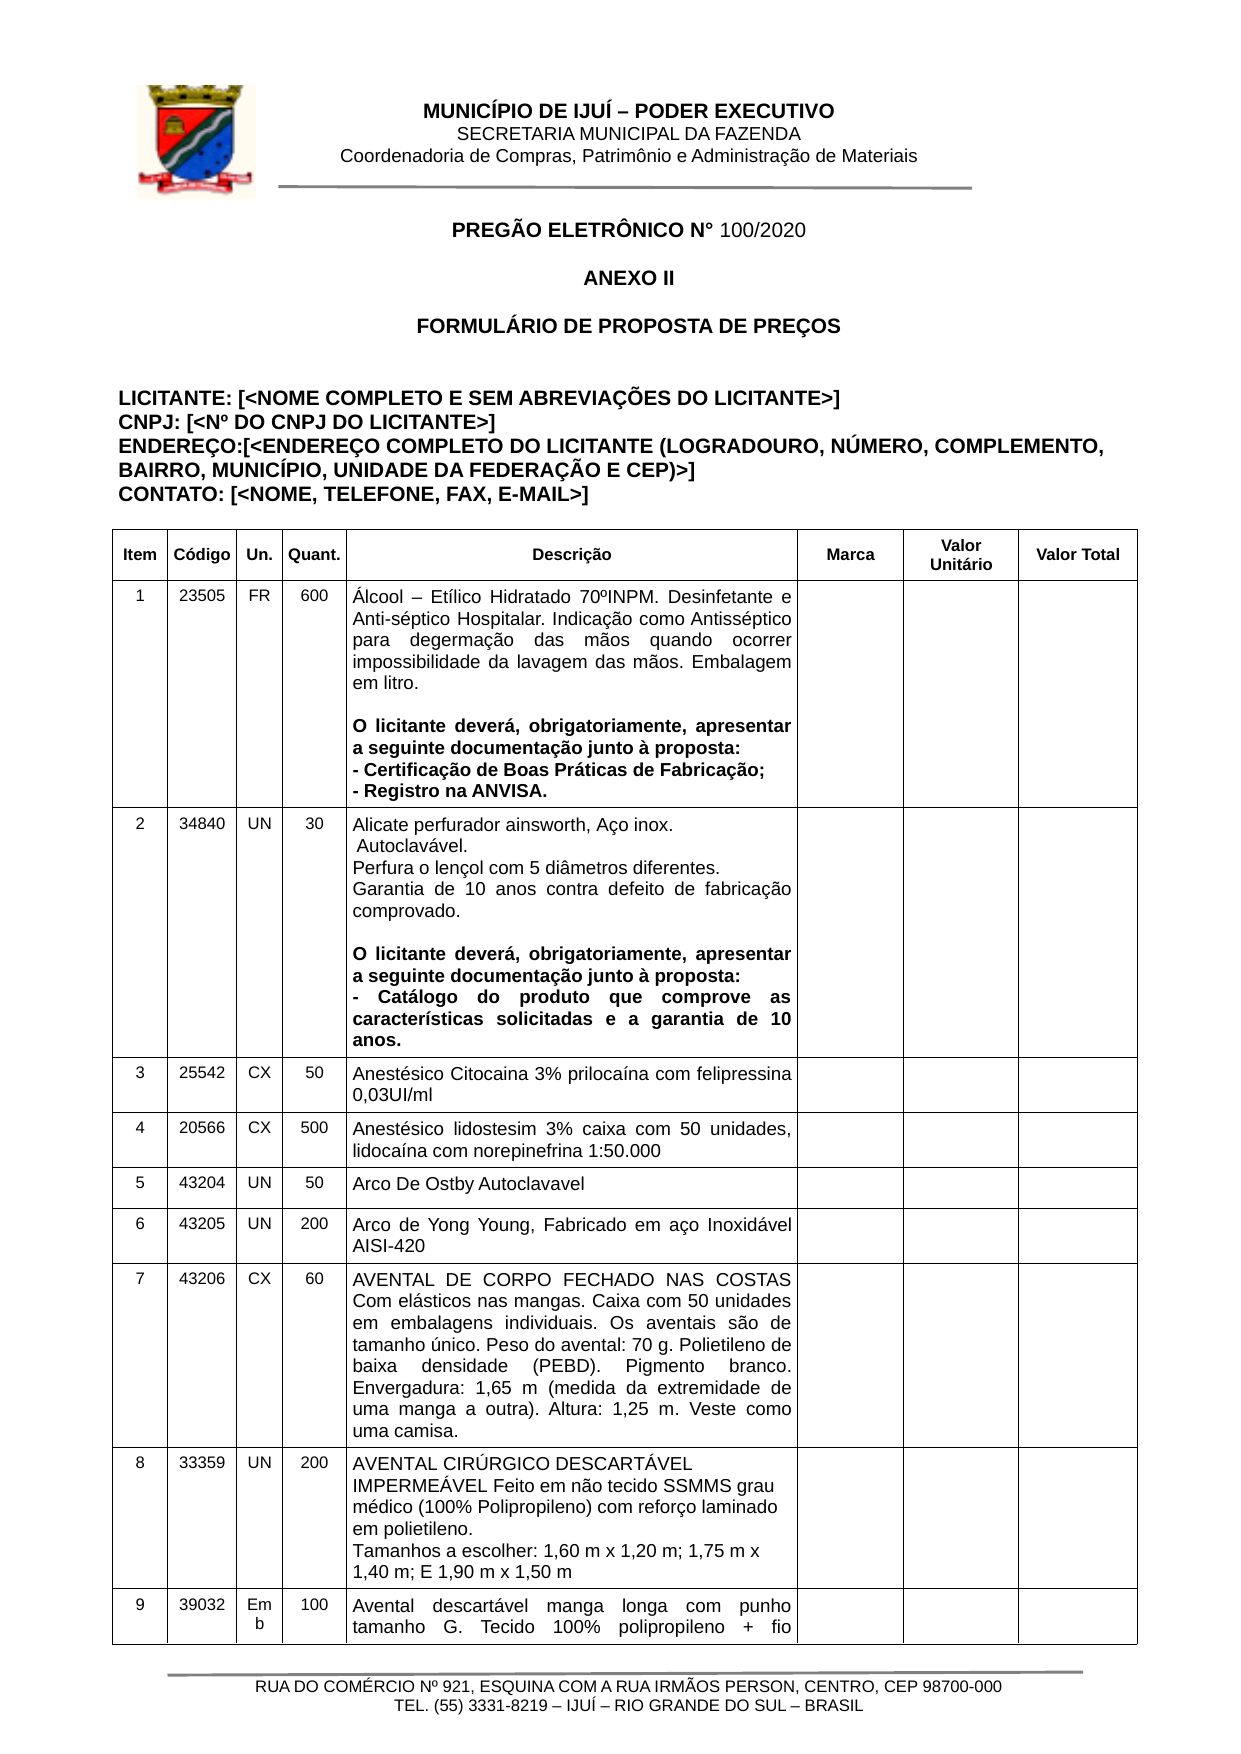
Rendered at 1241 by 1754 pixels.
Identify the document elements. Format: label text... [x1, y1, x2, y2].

table_cell CX [237, 1113, 282, 1167]
table_cell [798, 1448, 903, 1588]
table_cell [1019, 1209, 1137, 1262]
picture [135, 85, 256, 202]
table_cell [798, 1058, 903, 1112]
table_cell [1019, 1058, 1137, 1112]
text CONTATO: [<NOME, TELEFONE, FAX, E-MAIL>] [118, 481, 1139, 505]
table_header Un. [237, 530, 282, 580]
table_cell 9 [113, 1589, 167, 1643]
text PREGÃO ELETRÔNICO N° 100/2020 [118, 218, 1139, 242]
table_cell 33359 [168, 1448, 236, 1588]
table_cell 60 [283, 1264, 346, 1447]
table_cell [1019, 1264, 1137, 1447]
table_header Código [168, 530, 236, 580]
table_cell CX [237, 1264, 282, 1447]
table_cell [1019, 1448, 1137, 1588]
table_cell 23505 [168, 581, 236, 807]
table_cell 20566 [168, 1113, 236, 1167]
table_cell CX [237, 1058, 282, 1112]
text ANEXO II [118, 266, 1139, 290]
table_cell AVENTAL DE CORPO FECHADO NAS COSTAS Com elásticos nas mangas. Caixa com 50 unidades em embalagens individuais. Os aventais são de tamanho único. Peso do avental: 70 g. Polietileno de baixa densidade (PEBD). Pigmento branco. Envergadura: 1,65 m (medida da extremidade de uma manga a outra). Altura: 1,25 m. Veste como uma camisa. [347, 1264, 797, 1447]
table_cell [904, 808, 1018, 1056]
table_cell 43205 [168, 1209, 236, 1262]
table_header Quant. [283, 530, 346, 580]
table_cell Emb [237, 1589, 282, 1643]
table_cell 39032 [168, 1589, 236, 1643]
table_cell UN [237, 1448, 282, 1588]
table_cell [798, 808, 903, 1056]
table_cell [1019, 581, 1137, 807]
table_cell [798, 1264, 903, 1447]
table_cell 500 [283, 1113, 346, 1167]
text ENDEREÇO:[<ENDEREÇO COMPLETO DO LICITANTE (LOGRADOURO, NÚMERO, COMPLEMENTO, BAIRRO, MUNICÍPIO, UNIDADE DA FEDERAÇÃO E CEP)>] [118, 433, 1139, 481]
table_cell UN [237, 1168, 282, 1207]
table_header Valor Total [1019, 530, 1137, 580]
table_cell [1019, 1589, 1137, 1643]
table_cell [1019, 808, 1137, 1056]
table_cell [798, 581, 903, 807]
table_cell [904, 1209, 1018, 1262]
table_cell [1019, 1113, 1137, 1167]
table_cell [904, 1264, 1018, 1447]
table_cell 43206 [168, 1264, 236, 1447]
table_cell 34840 [168, 808, 236, 1056]
table_cell 25542 [168, 1058, 236, 1112]
table_cell 4 [113, 1113, 167, 1167]
table_cell 43204 [168, 1168, 236, 1207]
table_cell [904, 1113, 1018, 1167]
table_cell [798, 1168, 903, 1207]
table_cell Arco de Yong Young, Fabricado em aço Inoxidável AISI-420 [347, 1209, 797, 1262]
table_header Descrição [347, 530, 797, 580]
table_cell 100 [283, 1589, 346, 1643]
table_cell 600 [283, 581, 346, 807]
table_cell [904, 1058, 1018, 1112]
table_cell 1 [113, 581, 167, 807]
table_cell Anestésico Citocaina 3% prilocaína com felipressina 0,03UI/ml [347, 1058, 797, 1112]
table_cell 5 [113, 1168, 167, 1207]
table_cell [798, 1113, 903, 1167]
table_cell UN [237, 1209, 282, 1262]
table_cell Álcool – Etílico Hidratado 70ºINPM. Desinfetante e Anti-séptico Hospitalar. Indicação como Antisséptico para degermação das mãos quando ocorrer impossibilidade da lavagem das mãos. Embalagem em litro. O licitante deverá, obrigatoriamente, apresentar a seguinte documentação junto à proposta: - Certificação de Boas Práticas de Fabricação; - Registro na ANVISA. [347, 581, 797, 807]
table_cell 6 [113, 1209, 167, 1262]
text CNPJ: [<Nº DO CNPJ DO LICITANTE>] [118, 409, 1139, 433]
table_cell 200 [283, 1209, 346, 1262]
text LICITANTE: [<NOME COMPLETO E SEM ABREVIAÇÕES DO LICITANTE>] [118, 386, 1139, 409]
table_header Valor Unitário [904, 530, 1018, 580]
table_cell Arco De Ostby Autoclavavel [347, 1168, 797, 1207]
table_cell [798, 1209, 903, 1262]
table_cell [798, 1589, 903, 1643]
table_cell UN [237, 808, 282, 1056]
table_cell Anestésico lidostesim 3% caixa com 50 unidades, lidocaína com norepinefrina 1:50.000 [347, 1113, 797, 1167]
text FORMULÁRIO DE PROPOSTA DE PREÇOS [118, 314, 1139, 338]
table_header Item [113, 530, 167, 580]
table_cell [904, 1168, 1018, 1207]
table_cell [904, 1589, 1018, 1643]
table_cell Alicate perfurador ainsworth, Aço inox. Autoclavável. Perfura o lençol com 5 diâmetros diferentes. Garantia de 10 anos contra defeito de fabricação comprovado. O licitante deverá, obrigatoriamente, apresentar a seguinte documentação junto à proposta: - Catálogo do produto que comprove as características solicitadas e a garantia de 10 anos. [347, 808, 797, 1056]
table_cell 7 [113, 1264, 167, 1447]
table_cell FR [237, 581, 282, 807]
table_cell [904, 581, 1018, 807]
table_cell 2 [113, 808, 167, 1056]
table_header Marca [798, 530, 903, 580]
table_cell 3 [113, 1058, 167, 1112]
table_cell 8 [113, 1448, 167, 1588]
table_cell [1019, 1168, 1137, 1207]
table_cell 200 [283, 1448, 346, 1588]
table_cell [904, 1448, 1018, 1588]
table_cell 50 [283, 1058, 346, 1112]
table_cell AVENTAL CIRÚRGICO DESCARTÁVEL IMPERMEÁVEL Feito em não tecido SSMMS grau médico (100% Polipropileno) com reforço laminado em polietileno. Tamanhos a escolher: 1,60 m x 1,20 m; 1,75 m x 1,40 m; E 1,90 m x 1,50 m [347, 1448, 797, 1588]
table_cell 50 [283, 1168, 346, 1207]
table_cell 30 [283, 808, 346, 1056]
